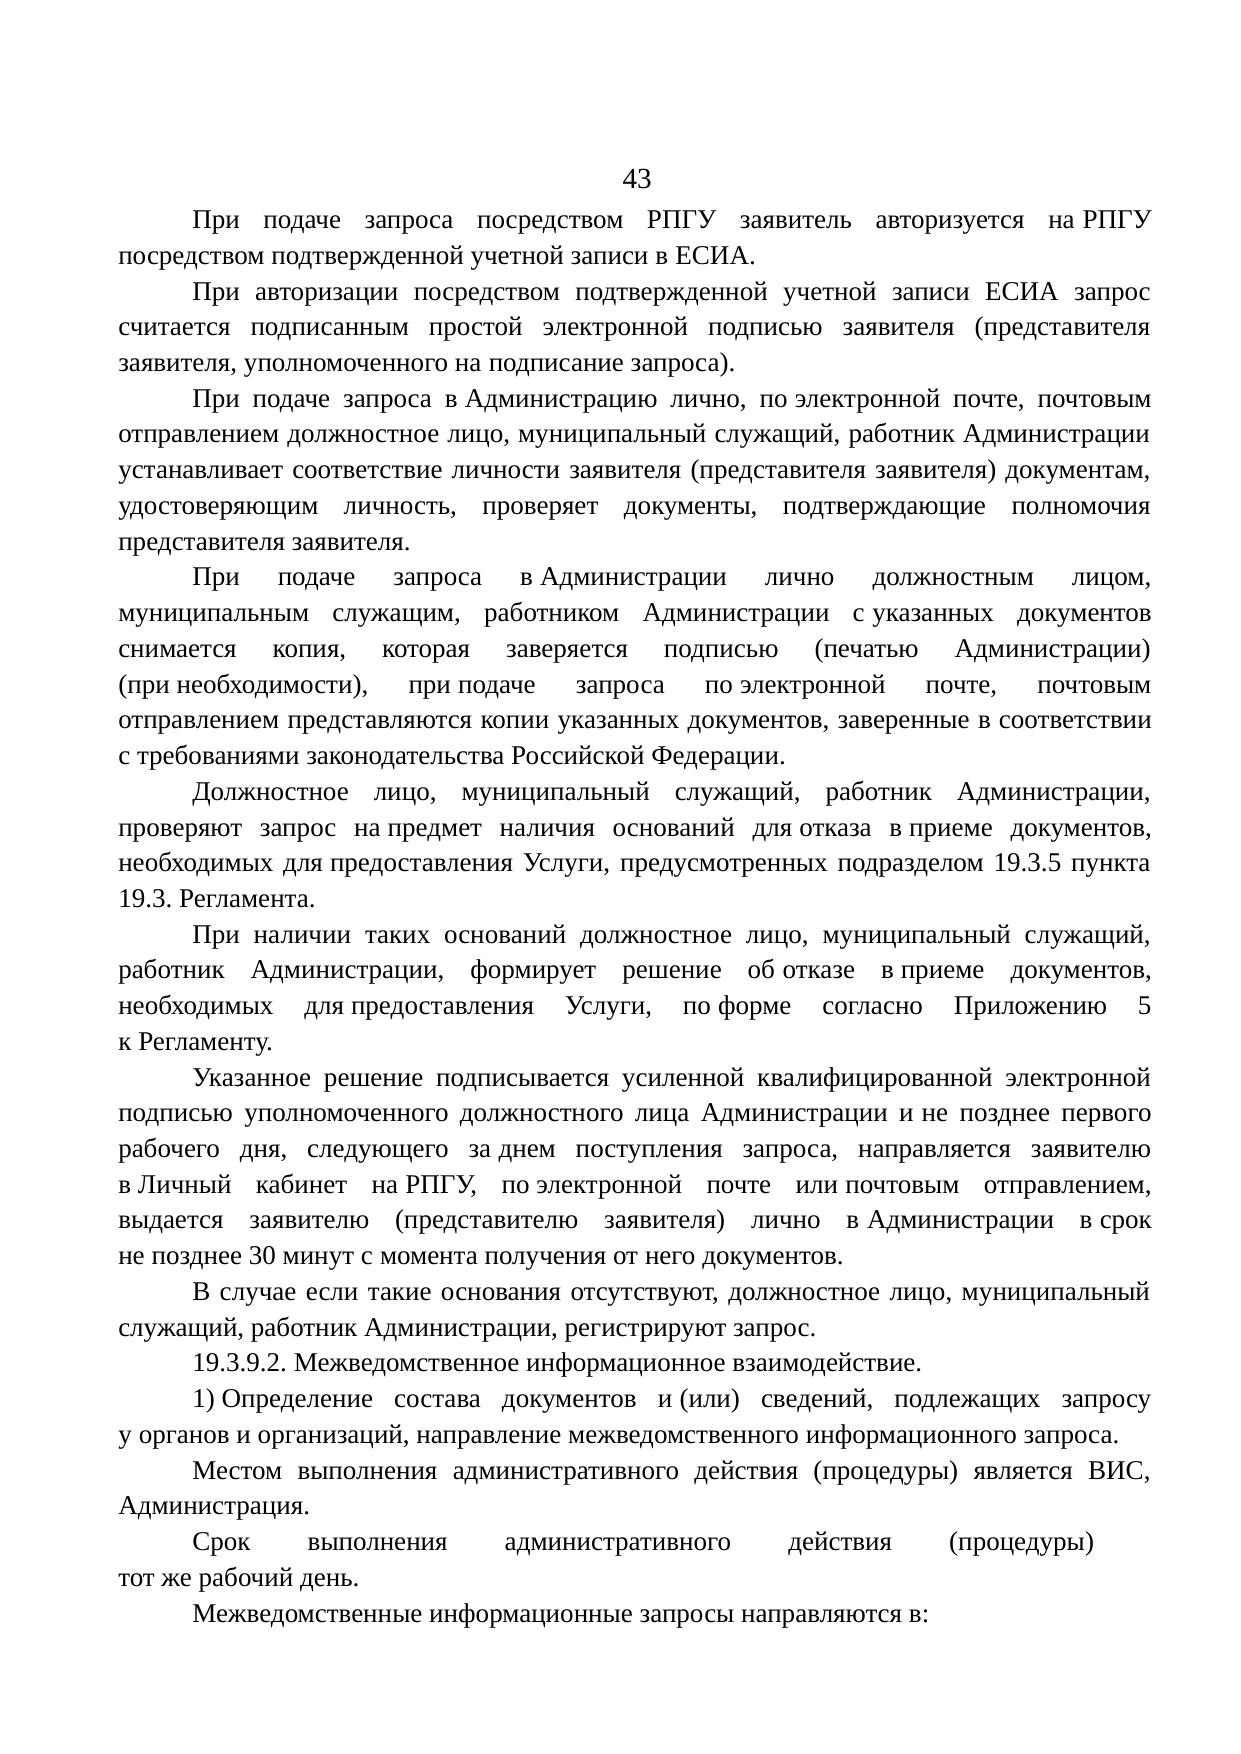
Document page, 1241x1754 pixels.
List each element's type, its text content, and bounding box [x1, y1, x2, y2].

text Указанное решение подписывается усиленной квалифицированной электронной подписью уполномоченного должностного лица Администрации и не позднее первого рабочего дня, следующего за днем поступления запроса, направляется заявителю в Личный кабинет на РПГУ, по электронной почте или почтовым отправлением, выдается заявителю (представителю заявителя) лично в Администрации в срок не позднее 30 минут с момента получения от него документов. [118, 1061, 1152, 1271]
text Местом выполнения административного действия (процедуры) является ВИС, Администрация. [118, 1454, 1152, 1521]
text 19.3.9.2. Межведомственное информационное взаимодействие. [118, 1347, 1152, 1378]
text 1) Определение состава документов и (или) сведений, подлежащих запросу у органов и организаций, направление межведомственного информационного запроса. [118, 1382, 1152, 1449]
text При наличии таких оснований должностное лицо, муниципальный служащий, работник Администрации, формирует решение об отказе в приеме документов, необходимых для предоставления Услуги, по форме согласно Приложению 5 к Регламенту. [118, 918, 1152, 1056]
text В случае если такие основания отсутствуют, должностное лицо, муниципальный служащий, работник Администрации, регистрируют запрос. [118, 1275, 1152, 1342]
text Срок выполнения административного действия (процедуры) тот же рабочий день. [118, 1525, 1152, 1592]
text Должностное лицо, муниципальный служащий, работник Администрации, проверяют запрос на предмет наличия оснований для отказа в приеме документов, необходимых для предоставления Услуги, предусмотренных подразделом 19.3.5 пункта 19.3. Регламента. [118, 775, 1152, 913]
text При подаче запроса в Администрации лично должностным лицом, муниципальным служащим, работником Администрации с указанных документов снимается копия, которая заверяется подписью (печатью Администрации) (при необходимости), при подаче запроса по электронной почте, почтовым отправлением представляются копии указанных документов, заверенные в соответствии с требованиями законодательства Российской Федерации. [118, 561, 1152, 770]
text При подаче запроса посредством РПГУ заявитель авторизуется на РПГУ посредством подтвержденной учетной записи в ЕСИА. [118, 203, 1152, 270]
text Межведомственные информационные запросы направляются в: [118, 1597, 1152, 1628]
text При авторизации посредством подтвержденной учетной записи ЕСИА запрос считается подписанным простой электронной подписью заявителя (представителя заявителя, уполномоченного на подписание запроса). [118, 275, 1152, 377]
text При подаче запроса в Администрацию лично, по электронной почте, почтовым отправлением должностное лицо, муниципальный служащий, работник Администрации устанавливает соответствие личности заявителя (представителя заявителя) документам, удостоверяющим личность, проверяет документы, подтверждающие полномочия представителя заявителя. [118, 382, 1152, 556]
